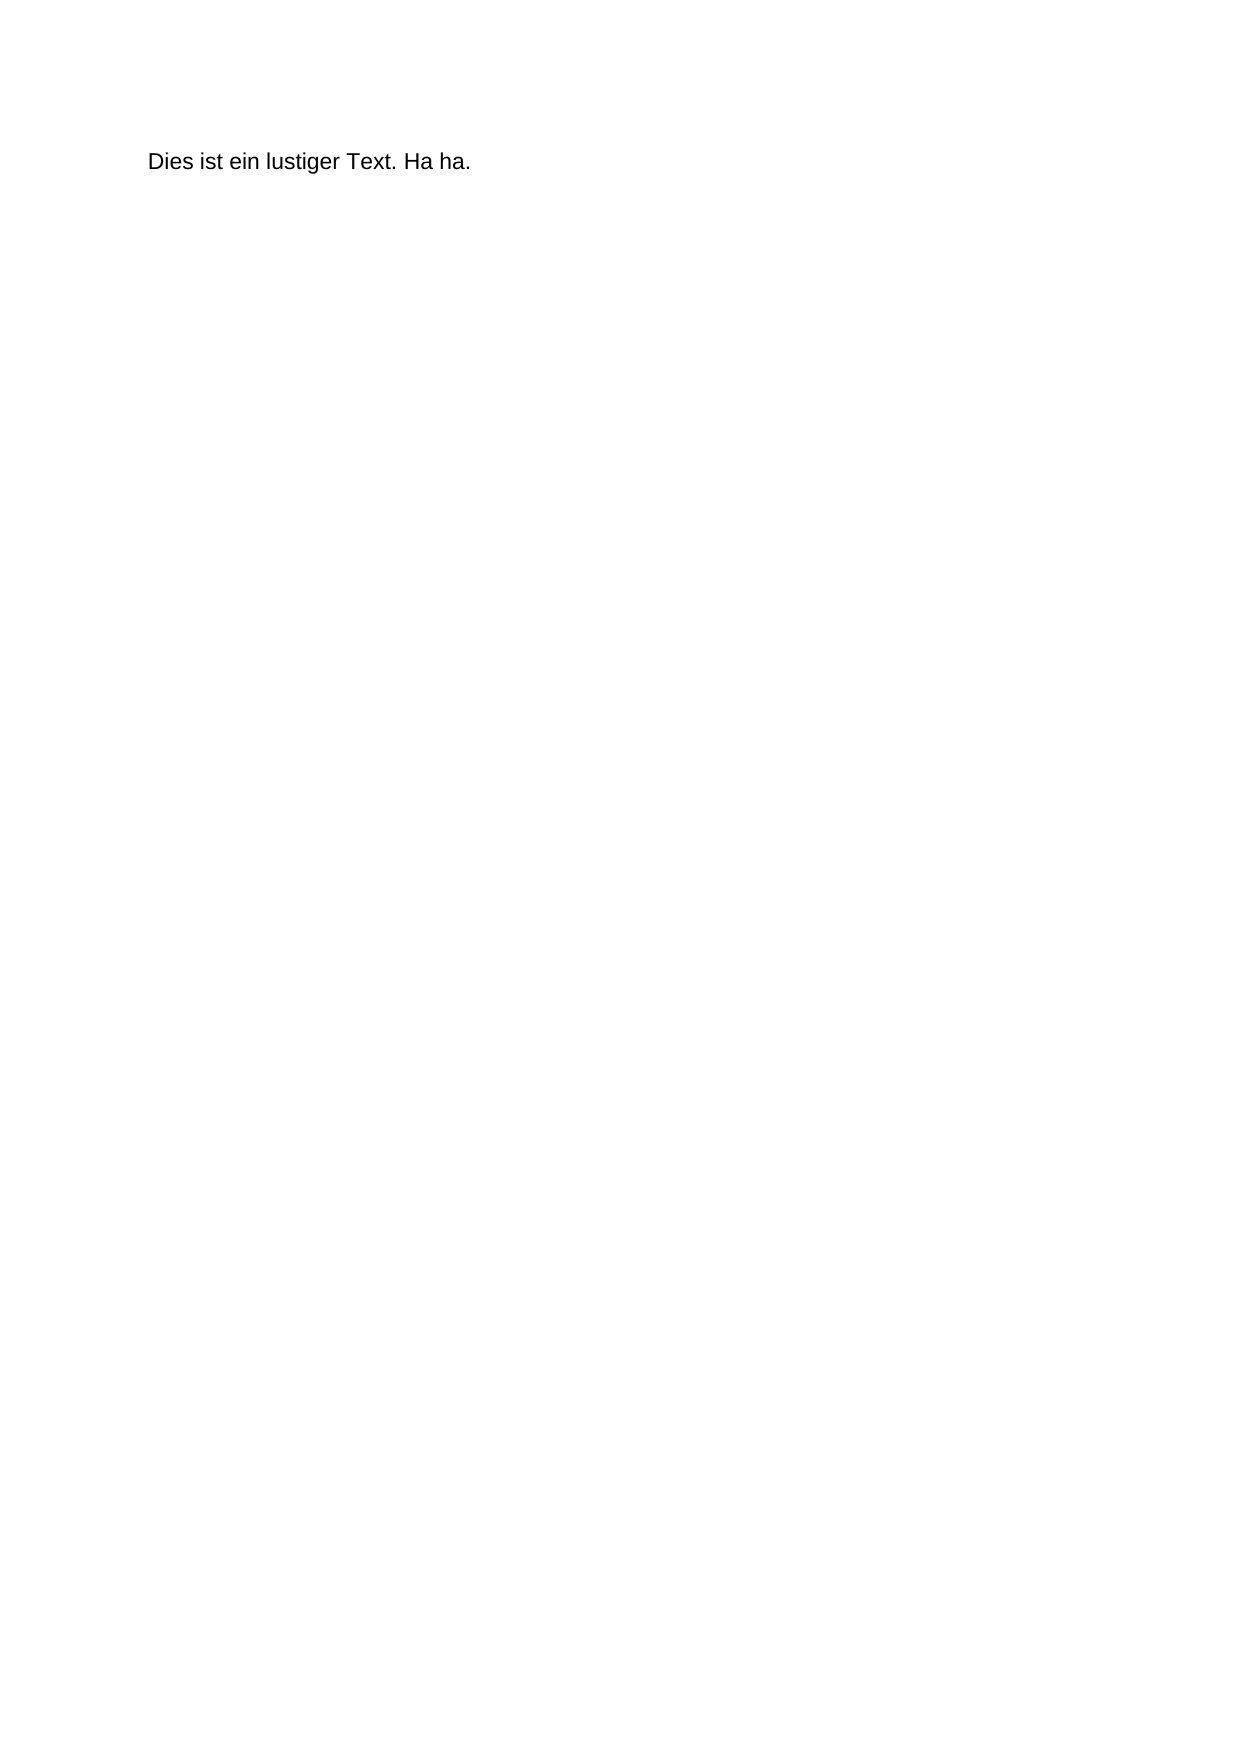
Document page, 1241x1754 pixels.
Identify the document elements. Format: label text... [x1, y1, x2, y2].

text Dies ist ein lustiger Text. Ha ha. [148, 148, 1093, 174]
